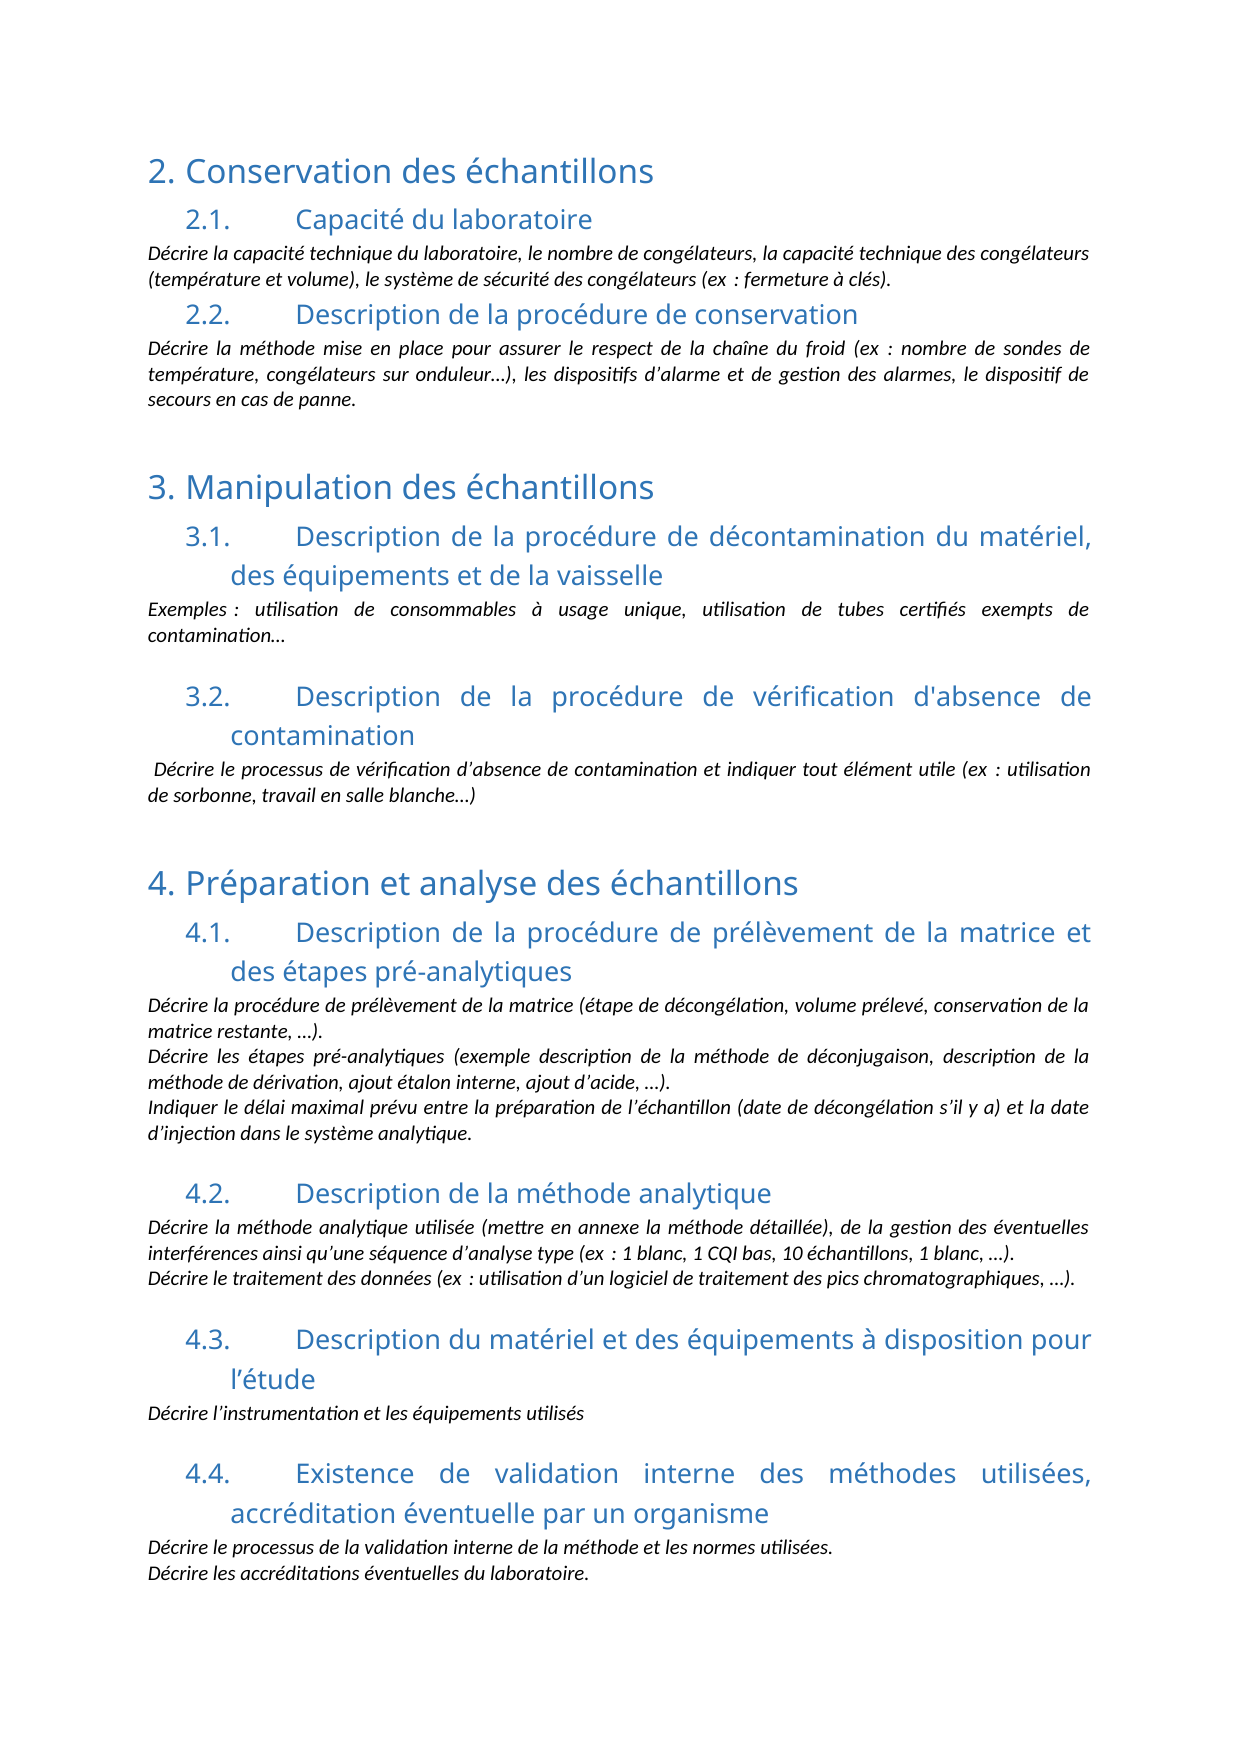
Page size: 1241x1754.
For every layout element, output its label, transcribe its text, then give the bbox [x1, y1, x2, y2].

subtitle Préparation et analyse des échantillons [148, 860, 1093, 905]
subtitle Manipulation des échantillons [148, 464, 1093, 509]
text Indiquer le délai maximal prévu entre la préparation de l’échantillon (date de décongélation s’il y a) et la date d’injection dans le système analytique. [148, 1094, 1093, 1145]
subtitle Conservation des échantillons [148, 148, 1093, 193]
text Décrire le processus de la validation interne de la méthode et les normes utilisées. [148, 1534, 1093, 1560]
subtitle Description de la méthode analytique [185, 1175, 1093, 1212]
subtitle Existence de validation interne des méthodes utilisées, accréditation éventuelle par un organisme [185, 1455, 1093, 1532]
subtitle Description de la procédure de conservation [185, 296, 1093, 332]
subtitle Description de la procédure de vérification d'absence de contamination [185, 677, 1093, 754]
subtitle Capacité du laboratoire [185, 201, 1093, 238]
text Décrire la procédure de prélèvement de la matrice (étape de décongélation, volume prélevé, conservation de la matrice restante, …). [148, 993, 1093, 1043]
text Décrire la capacité technique du laboratoire, le nombre de congélateurs, la capacité technique des congélateurs (température et volume), le système de sécurité des congélateurs (ex : fermeture à clés). [148, 241, 1093, 291]
text Décrire les étapes pré-analytiques (exemple description de la méthode de déconjugaison, description de la méthode de dérivation, ajout étalon interne, ajout d’acide, …). [148, 1043, 1093, 1094]
text Décrire l’instrumentation et les équipements utilisés [148, 1400, 1093, 1425]
text Décrire le processus de vérification d’absence de contamination et indiquer tout élément utile (ex : utilisation de sorbonne, travail en salle blanche…) [148, 757, 1093, 807]
text Exemples : utilisation de consommables à usage unique, utilisation de tubes certifiés exempts de contamination… [148, 597, 1093, 647]
subtitle Description de la procédure de décontamination du matériel, des équipements et de la vaisselle [185, 517, 1093, 594]
text Décrire la méthode analytique utilisée (mettre en annexe la méthode détaillée), de la gestion des éventuelles interférences ainsi qu’une séquence d’analyse type (ex : 1 blanc, 1 CQI bas, 10 échantillons, 1 blanc, …). [148, 1214, 1093, 1265]
subtitle Description de la procédure de prélèvement de la matrice et des étapes pré-analytiques [185, 913, 1093, 990]
subtitle Description du matériel et des équipements à disposition pour l’étude [185, 1320, 1093, 1397]
text Décrire les accréditations éventuelles du laboratoire. [148, 1560, 1093, 1585]
text Décrire le traitement des données (ex : utilisation d’un logiciel de traitement des pics chromatographiques, …). [148, 1265, 1093, 1291]
text Décrire la méthode mise en place pour assurer le respect de la chaîne du froid (ex : nombre de sondes de température, congélateurs sur onduleur…), les dispositifs d’alarme et de gestion des alarmes, le dispositif de secours en cas de panne. [148, 335, 1093, 412]
